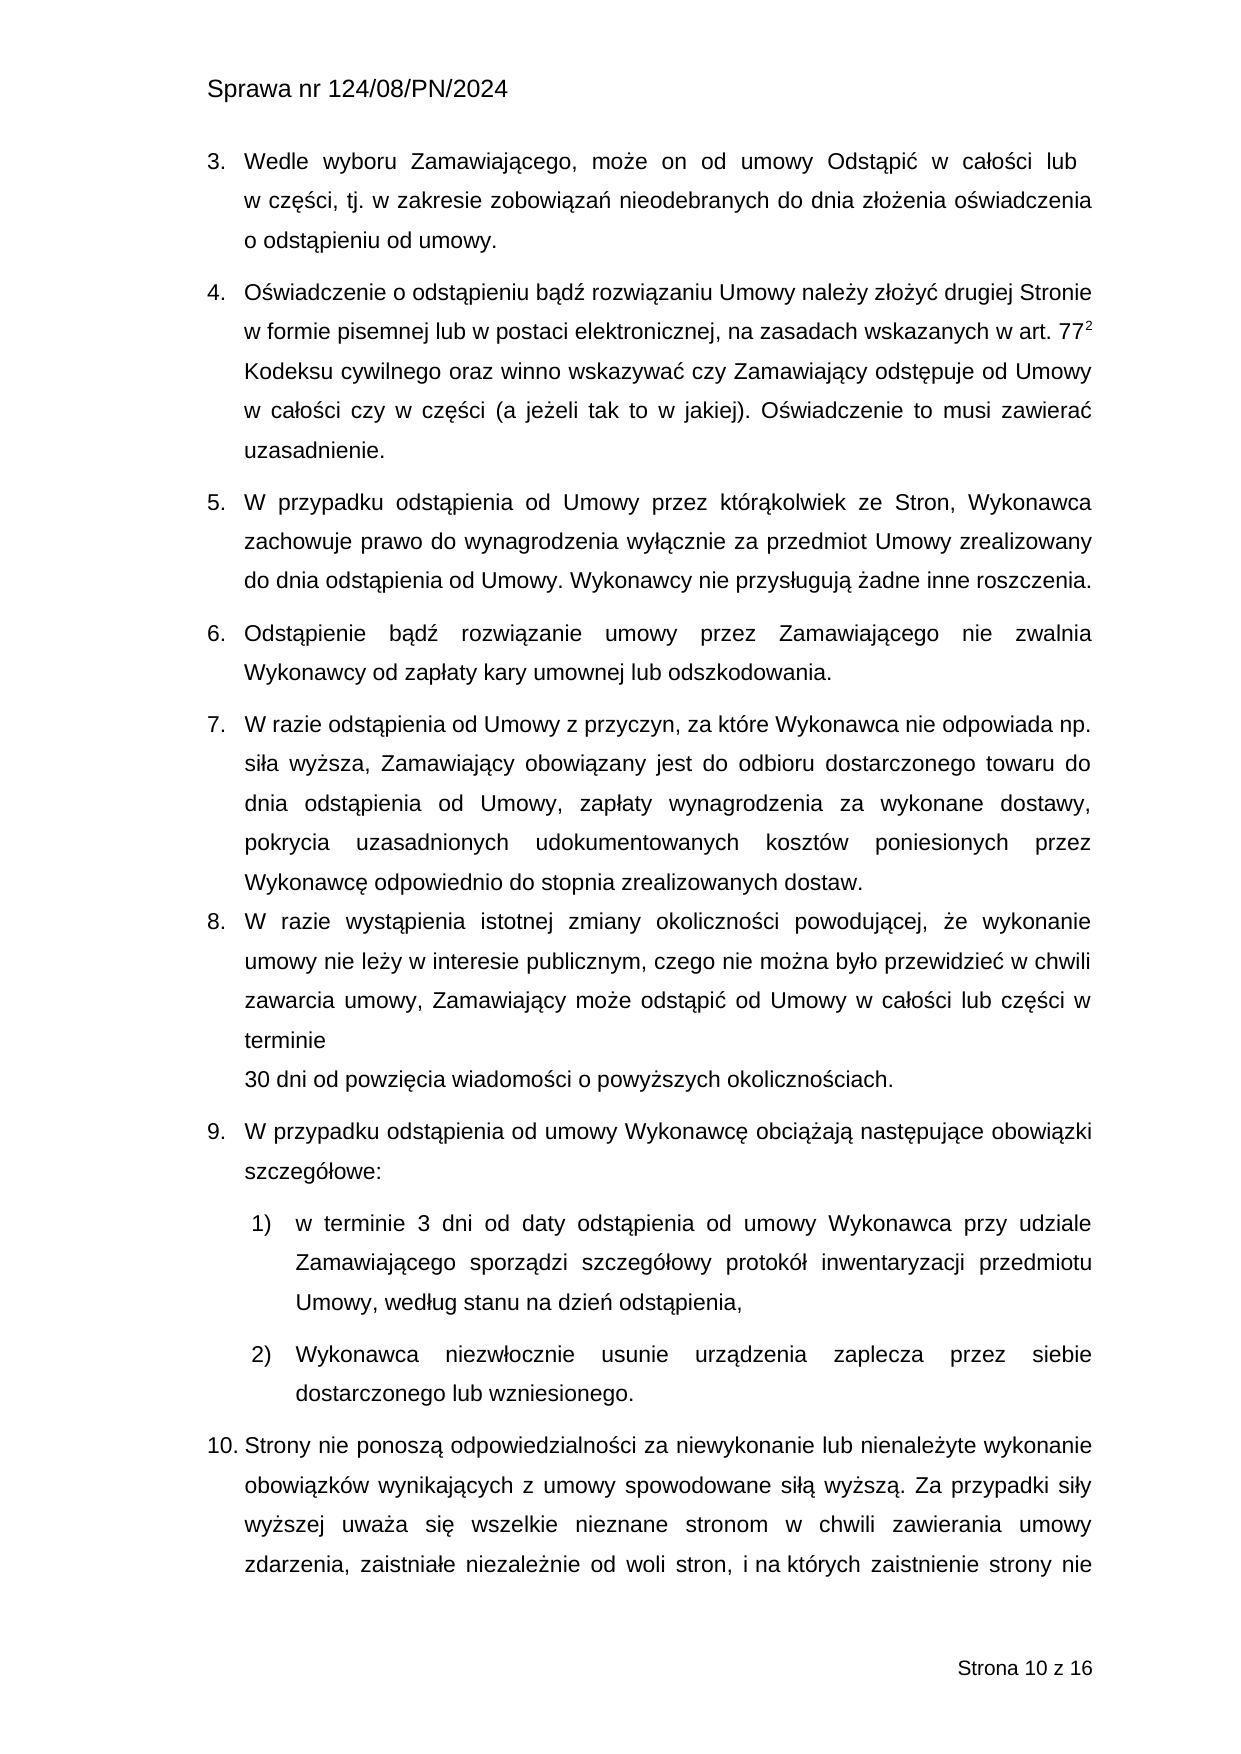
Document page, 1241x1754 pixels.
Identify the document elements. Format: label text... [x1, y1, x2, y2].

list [207, 1432, 1092, 1577]
list Wykonawca niezwłocznie usunie urządzenia zaplecza przez siebie dostarczonego lub wzniesionego. [251, 1341, 1092, 1406]
list Oświadczenie o odstąpieniu bądź rozwiązaniu Umowy należy złożyć drugiej Stronie w formie pisemnej lub w postaci elektronicznej, na zasadach wskazanych w art. 772 Kodeksu cywilnego oraz winno wskazywać czy Zamawiający odstępuje od Umowy w całości czy w części (a jeżeli tak to w jakiej). Oświadczenie to musi zawierać uzasadnienie. [207, 279, 1092, 463]
list W razie odstąpienia od Umowy z przyczyn, za które Wykonawca nie odpowiada np. siła wyższa, Zamawiający obowiązany jest do odbioru dostarczonego towaru do dnia odstąpienia od Umowy, zapłaty wynagrodzenia za wykonane dostawy, pokrycia uzasadnionych udokumentowanych kosztów poniesionych przez Wykonawcę odpowiednio do stopnia zrealizowanych dostaw. [207, 711, 1092, 895]
list W przypadku odstąpienia od Umowy przez którąkolwiek ze Stron, Wykonawca zachowuje prawo do wynagrodzenia wyłącznie za przedmiot Umowy zrealizowany do dnia odstąpienia od Umowy. Wykonawcy nie przysługują żadne inne roszczenia. [207, 488, 1092, 594]
list W przypadku odstąpienia od umowy Wykonawcę obciążają następujące obowiązki szczegółowe: [207, 1118, 1092, 1184]
list w terminie 3 dni od daty odstąpienia od umowy Wykonawca przy udziale Zamawiającego sporządzi szczegółowy protokół inwentaryzacji przedmiotu Umowy, według stanu na dzień odstąpienia, [251, 1210, 1092, 1315]
list Odstąpienie bądź rozwiązanie umowy przez Zamawiającego nie zwalnia Wykonawcy od zapłaty kary umownej lub odszkodowania. [207, 619, 1092, 685]
list W razie wystąpienia istotnej zmiany okoliczności powodującej, że wykonanie umowy nie leży w interesie publicznym, czego nie można było przewidzieć w chwili zawarcia umowy, Zamawiający może odstąpić od Umowy w całości lub części w terminie 30 dni od powzięcia wiadomości o powyższych okolicznościach. [207, 908, 1092, 1093]
list Wedle wyboru Zamawiającego, może on od umowy Odstąpić w całości lub w części, tj. w zakresie zobowiązań nieodebranych do dnia złożenia oświadczenia o odstąpieniu od umowy. [207, 148, 1092, 253]
